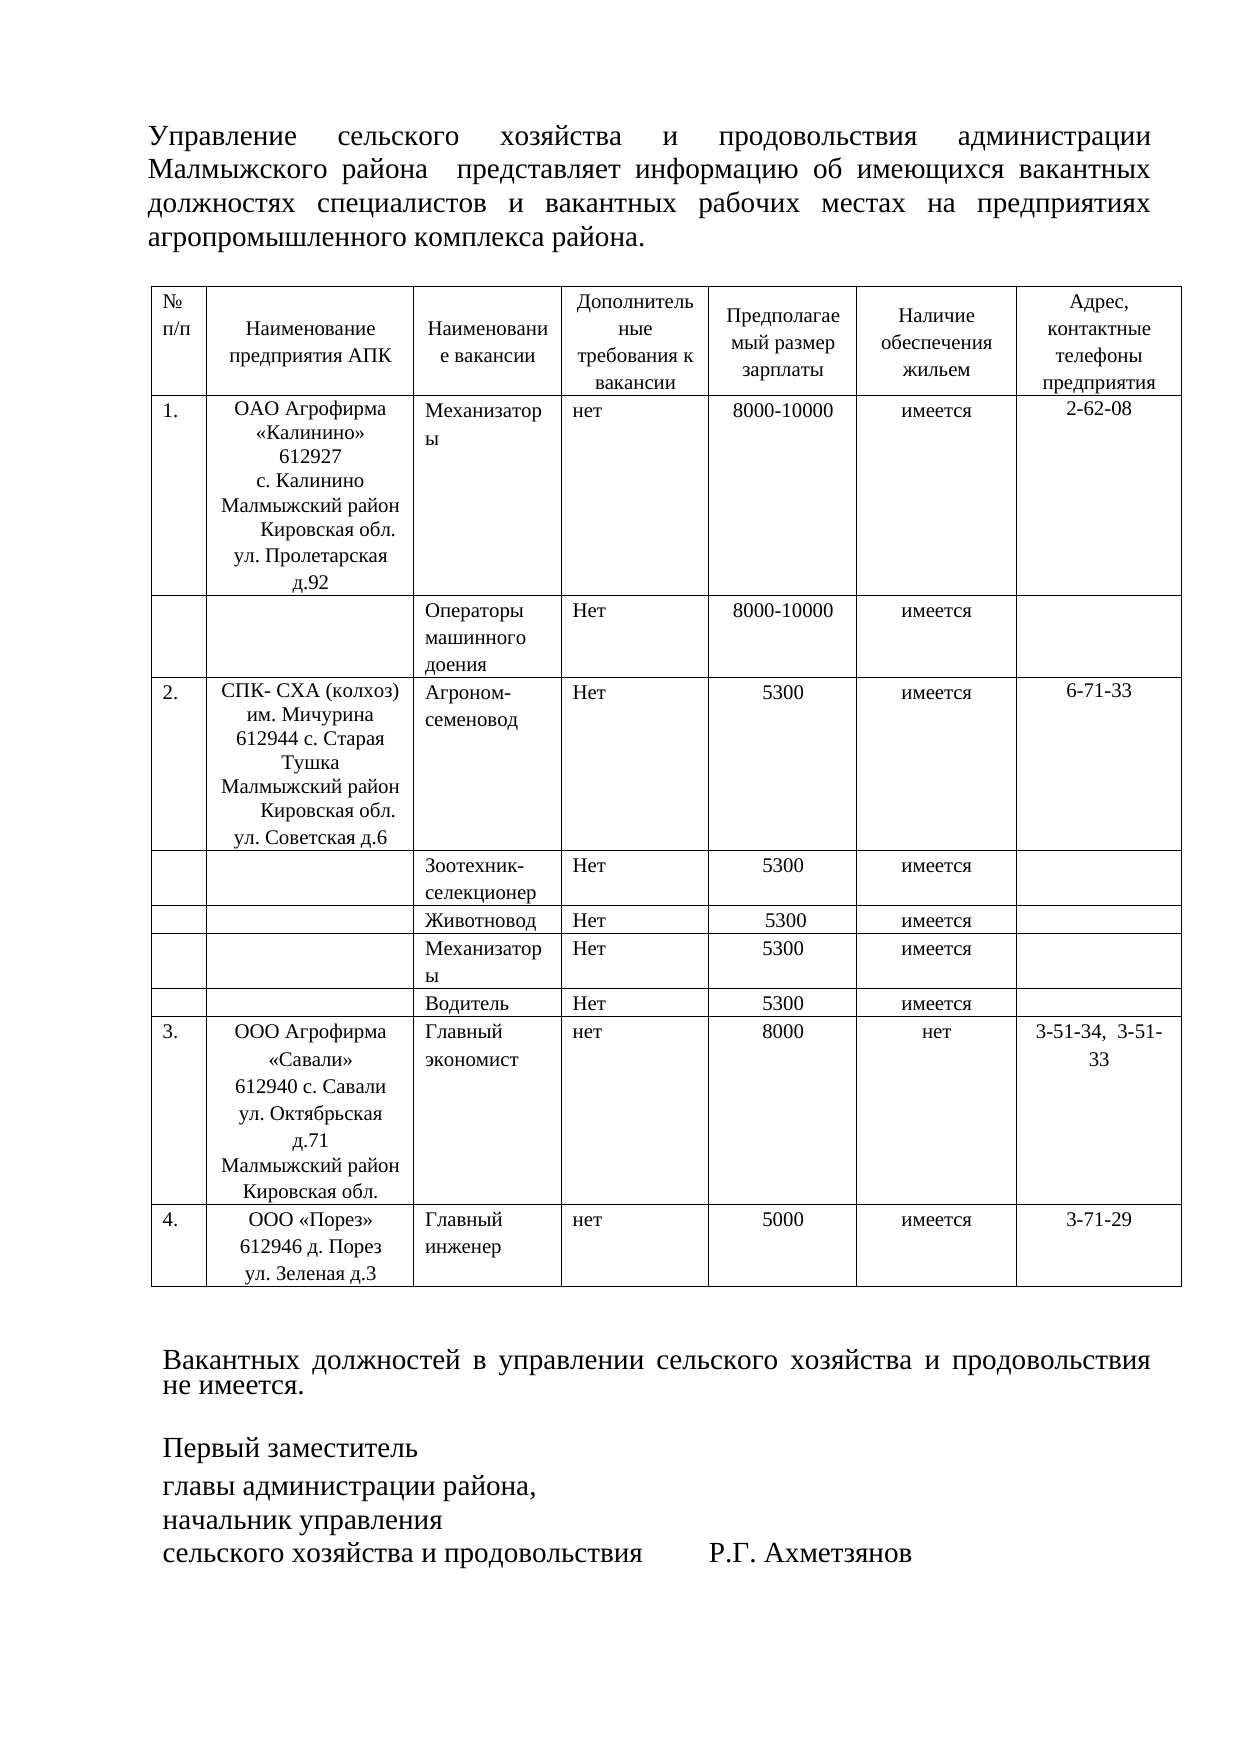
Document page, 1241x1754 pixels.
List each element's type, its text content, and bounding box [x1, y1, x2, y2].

table_cell имеется [857, 396, 1016, 595]
text главы администрации района, [162, 1468, 1152, 1502]
table_cell 3-71-29 [1017, 1205, 1181, 1286]
text Первый заместитель [162, 1437, 1152, 1462]
table_cell 5300 [709, 678, 856, 849]
table_cell Нет [562, 678, 708, 849]
table_cell 5300 [709, 989, 856, 1016]
table_cell Животновод [414, 906, 561, 933]
table_cell [152, 596, 206, 677]
table_cell имеется [857, 1205, 1016, 1286]
table_cell 5300 [709, 851, 856, 905]
table_cell ООО «Порез» 612946 д. Порез ул. Зеленая д.3 [207, 1205, 413, 1286]
table_cell [207, 906, 413, 933]
table_cell Нет [562, 989, 708, 1016]
table_cell Зоотехник-селекционер [414, 851, 561, 905]
table_cell [152, 989, 206, 1016]
table_cell нет [562, 1205, 708, 1286]
table_cell Операторы машинного доения [414, 596, 561, 677]
table_cell [1017, 934, 1181, 988]
text начальник управления [162, 1502, 1152, 1536]
table_header Адрес, контактные телефоны предприятия [1017, 287, 1181, 395]
table_cell Главный экономист [414, 1017, 561, 1204]
table_header Дополнительные требования к вакансии [562, 287, 708, 395]
table_cell Нет [562, 906, 708, 933]
table_cell 1. [152, 396, 206, 595]
table_cell 4. [152, 1205, 206, 1286]
table_cell Главный инженер [414, 1205, 561, 1286]
table_cell [152, 851, 206, 905]
table_header Наименование предприятия АПК [207, 287, 413, 395]
table_cell Механизаторы [414, 934, 561, 988]
table_cell имеется [857, 851, 1016, 905]
table_cell имеется [857, 934, 1016, 988]
table_cell [207, 989, 413, 1016]
table_cell имеется [857, 989, 1016, 1016]
table_cell Механизаторы [414, 396, 561, 595]
table_cell [1017, 989, 1181, 1016]
table_cell Нет [562, 851, 708, 905]
table_cell 5000 [709, 1205, 856, 1286]
table_cell нет [857, 1017, 1016, 1204]
table_cell имеется [857, 906, 1016, 933]
table_cell 3-51-34, 3-51-33 [1017, 1017, 1181, 1204]
table_cell Нет [562, 596, 708, 677]
table_cell СПК- СХА (колхоз) им. Мичурина 612944 с. Старая Тушка Малмыжский район Кировская обл. ул. Советская д.6 [207, 678, 413, 849]
table_cell [207, 596, 413, 677]
table_cell [1017, 851, 1181, 905]
table_cell 6-71-33 [1017, 678, 1181, 849]
table_cell 5300 [709, 934, 856, 988]
table_cell нет [562, 1017, 708, 1204]
text Вакантных должностей в управлении сельского хозяйства и продовольствия не имеется. [162, 1350, 1152, 1400]
table_header Предполагаемый размер зарплаты [709, 287, 856, 395]
table_cell имеется [857, 596, 1016, 677]
table_cell имеется [857, 678, 1016, 849]
table_header Наличие обеспечения жильем [857, 287, 1016, 395]
table_cell [207, 934, 413, 988]
table_cell 3. [152, 1017, 206, 1204]
table_cell нет [562, 396, 708, 595]
table_cell 2-62-08 [1017, 396, 1181, 595]
text сельского хозяйства и продовольствия Р.Г. Ахметзянов [162, 1536, 1152, 1569]
table_cell [1017, 596, 1181, 677]
table_cell [152, 906, 206, 933]
table_cell 8000 [709, 1017, 856, 1204]
table_header Наименование вакансии [414, 287, 561, 395]
table_cell Агроном-семеновод [414, 678, 561, 849]
table_cell [1017, 906, 1181, 933]
table_cell [207, 851, 413, 905]
table_cell Водитель [414, 989, 561, 1016]
table_cell 5300 [709, 906, 856, 933]
table_cell [152, 934, 206, 988]
table_header № п/п [152, 287, 206, 395]
table_cell 2. [152, 678, 206, 849]
table_cell ОАО Агрофирма «Калинино» 612927 с. Калинино Малмыжский район Кировская обл. ул. Пролетарская д.92 [207, 396, 413, 595]
table_cell Нет [562, 934, 708, 988]
table_cell 8000-10000 [709, 596, 856, 677]
text Управление сельского хозяйства и продовольствия администрации Малмыжского района представляет информацию об имеющихся вакантных должностях специалистов и вакантных рабочих местах на предприятиях агропромышленного комплекса района. [148, 118, 1152, 252]
table_cell ООО Агрофирма «Савали» 612940 с. Савали ул. Октябрьская д.71 Малмыжский район Кировская обл. [207, 1017, 413, 1204]
table_cell 8000-10000 [709, 396, 856, 595]
